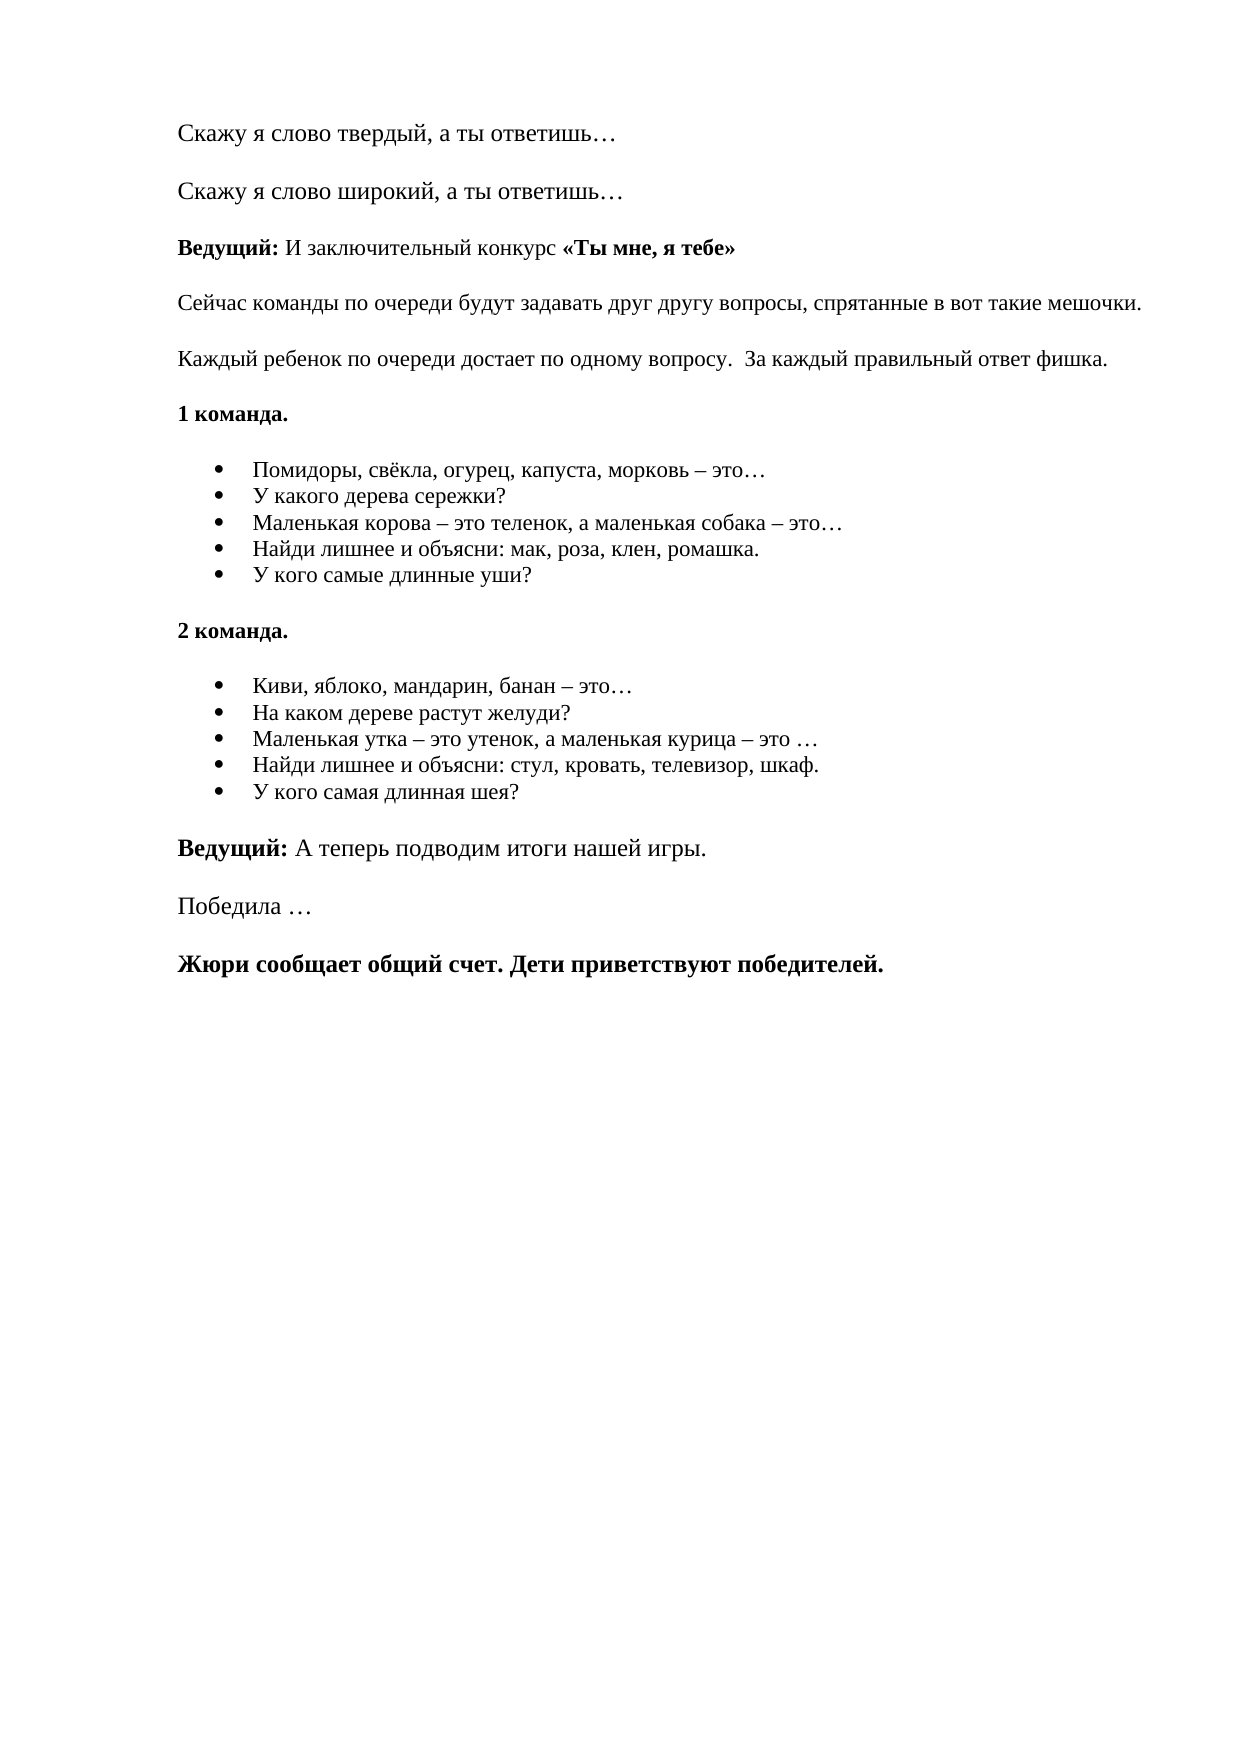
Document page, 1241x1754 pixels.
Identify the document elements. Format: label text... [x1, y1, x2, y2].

text Ведущий: А теперь подводим итоги нашей игры. [177, 833, 1152, 862]
text Жюри сообщает общий счет. Дети приветствуют победителей. [177, 949, 1152, 978]
list Маленькая утка – это утенок, а маленькая курица – это … [215, 725, 1152, 752]
text Сейчас команды по очереди будут задавать друг другу вопросы, спрятанные в вот такие мешочки. [177, 289, 1152, 316]
text Каждый ребенок по очереди достает по одному вопросу. За каждый правильный ответ фишка. [177, 345, 1152, 371]
text 2 команда. [177, 617, 1152, 643]
text Скажу я слово широкий, а ты ответишь… [177, 176, 1152, 205]
list Киви, яблоко, мандарин, банан – это… [215, 672, 1152, 699]
text Ведущий: И заключительный конкурс «Ты мне, я тебе» [177, 234, 1152, 260]
text Скажу я слово твердый, а ты ответишь… [177, 118, 1152, 147]
list У кого самая длинная шея? [215, 778, 1152, 804]
text 1 команда. [177, 401, 1152, 427]
list У какого дерева сережки? [215, 482, 1152, 509]
list На каком дереве растут желуди? [215, 699, 1152, 725]
list Помидоры, свёкла, огурец, капуста, морковь – это… [215, 456, 1152, 482]
list Найди лишнее и объясни: стул, кровать, телевизор, шкаф. [215, 752, 1152, 778]
list Маленькая корова – это теленок, а маленькая собака – это… [215, 509, 1152, 535]
list У кого самые длинные уши? [215, 561, 1152, 588]
text Победила … [177, 891, 1152, 920]
list Найди лишнее и объясни: мак, роза, клен, ромашка. [215, 535, 1152, 561]
